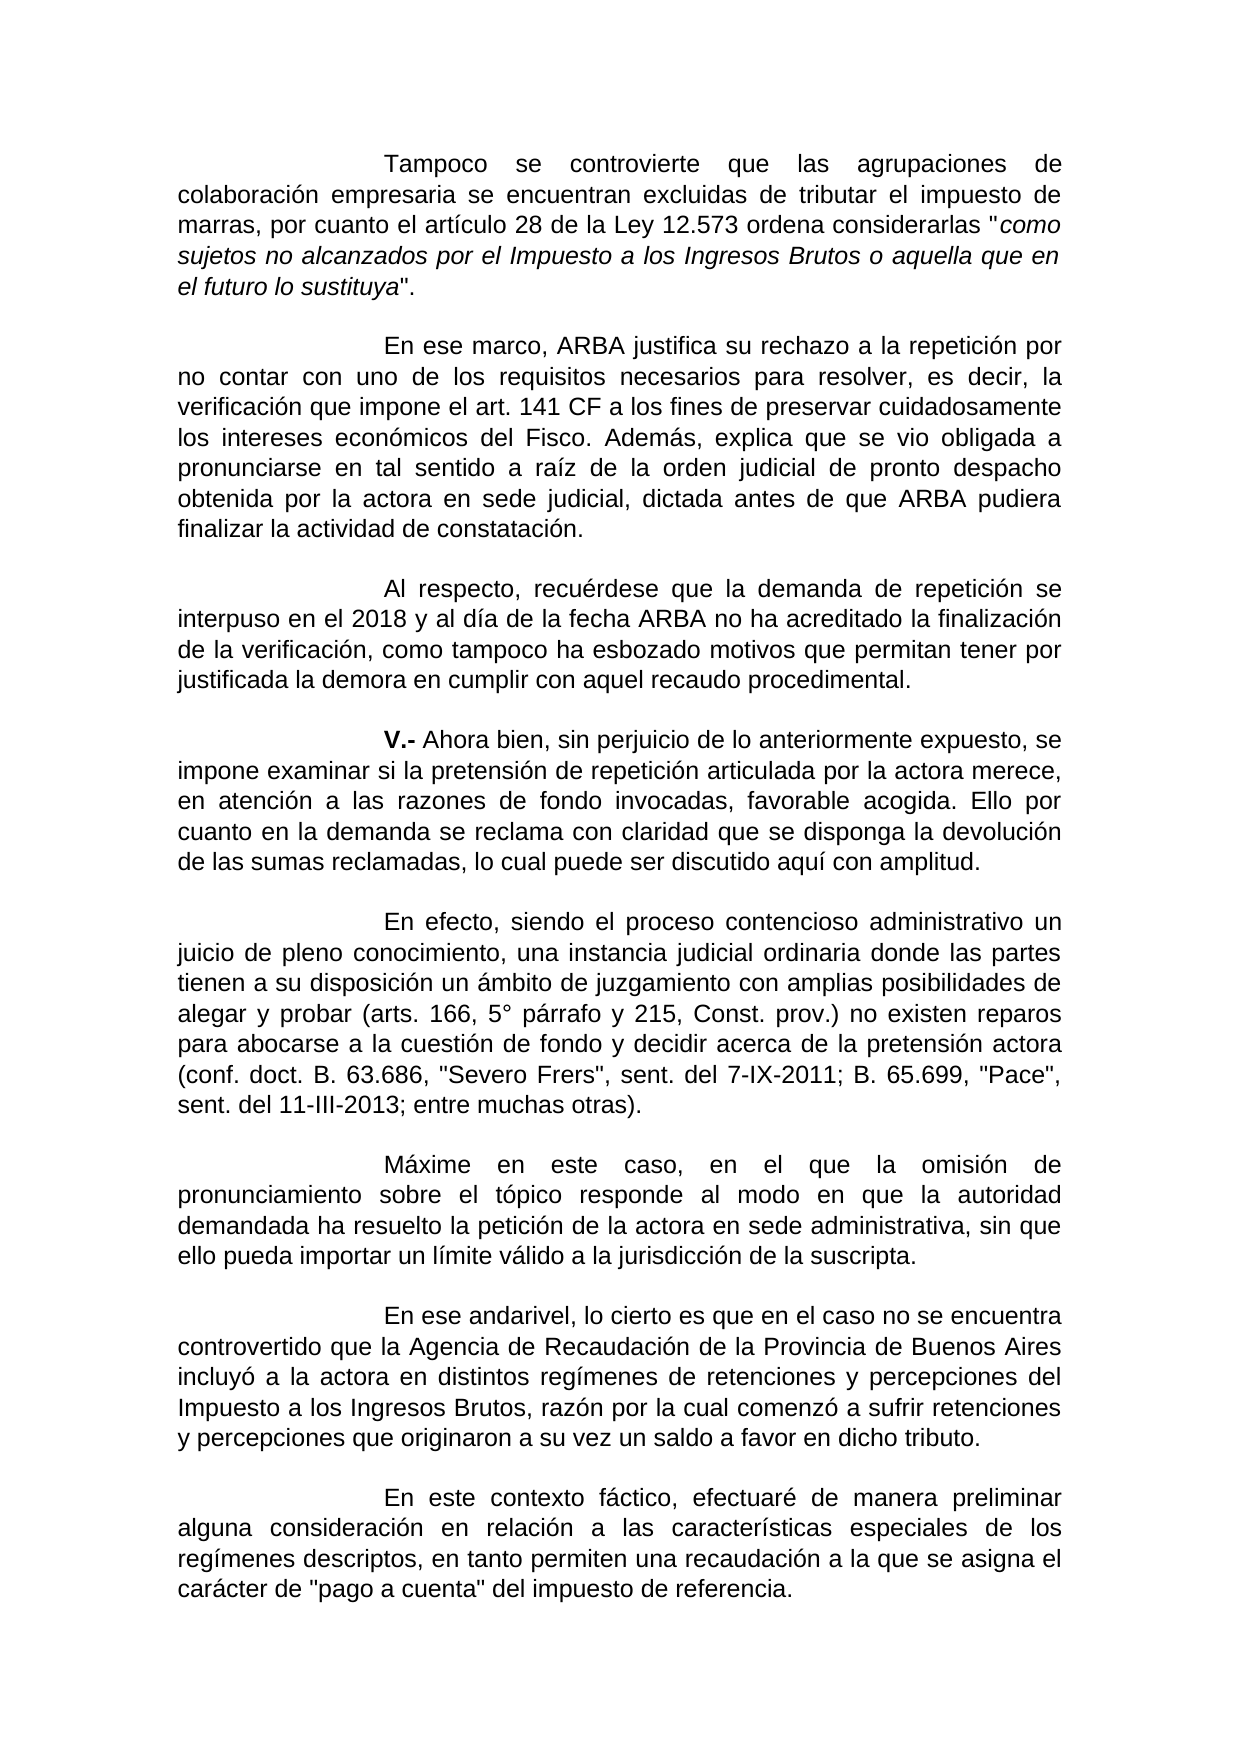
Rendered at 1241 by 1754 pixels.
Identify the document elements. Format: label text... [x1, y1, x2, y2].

text En ese marco, ARBA justifica su rechazo a la repetición por no contar con uno de los requisitos necesarios para resolver, es decir, la verificación que impone el art. 141 CF a los fines de preservar cuidadosamente los intereses económicos del Fisco. Además, explica que se vio obligada a pronunciarse en tal sentido a raíz de la orden judicial de pronto despacho obtenida por la actora en sede judicial, dictada antes de que ARBA pudiera finalizar la actividad de constatación. [177, 329, 1063, 543]
text En efecto, siendo el proceso contencioso administrativo un juicio de pleno conocimiento, una instancia judicial ordinaria donde las partes tienen a su disposición un ámbito de juzgamiento con amplias posibilidades de alegar y probar (arts. 166, 5° párrafo y 215, Const. prov.) no existen reparos para abocarse a la cuestión de fondo y decidir acerca de la pretensión actora (conf. doct. B. 63.686, "Severo Frers", sent. del 7-IX-2011; B. 65.699, "Pace", sent. del 11-III-2013; entre muchas otras). [177, 905, 1063, 1119]
text En ese andarivel, lo cierto es que en el caso no se encuentra controvertido que la Agencia de Recaudación de la Provincia de Buenos Aires incluyó a la actora en distintos regímenes de retenciones y percepciones del Impuesto a los Ingresos Brutos, razón por la cual comenzó a sufrir retenciones y percepciones que originaron a su vez un saldo a favor en dicho tributo. [177, 1299, 1063, 1452]
text Tampoco se controvierte que las agrupaciones de colaboración empresaria se encuentran excluidas de tributar el impuesto de marras, por cuanto el artículo 28 de la Ley 12.573 ordena considerarlas "como sujetos no alcanzados por el Impuesto a los Ingresos Brutos o aquella que en el futuro lo sustituya". [177, 148, 1063, 300]
text V.- Ahora bien, sin perjuicio de lo anteriormente expuesto, se impone examinar si la pretensión de repetición articulada por la actora merece, en atención a las razones de fondo invocadas, favorable acogida. Ello por cuanto en la demanda se reclama con claridad que se disponga la devolución de las sumas reclamadas, lo cual puede ser discutido aquí con amplitud. [177, 723, 1063, 876]
text Máxime en este caso, en el que la omisión de pronunciamiento sobre el tópico responde al modo en que la autoridad demandada ha resuelto la petición de la actora en sede administrativa, sin que ello pueda importar un límite válido a la jurisdicción de la suscripta. [177, 1148, 1063, 1270]
text En este contexto fáctico, efectuaré de manera preliminar alguna consideración en relación a las características especiales de los regímenes descriptos, en tanto permiten una recaudación a la que se asigna el carácter de "pago a cuenta" del impuesto de referencia. [177, 1481, 1063, 1603]
text Al respecto, recuérdese que la demanda de repetición se interpuso en el 2018 y al día de la fecha ARBA no ha acreditado la finalización de la verificación, como tampoco ha esbozado motivos que permitan tener por justificada la demora en cumplir con aquel recaudo procedimental. [177, 572, 1063, 694]
